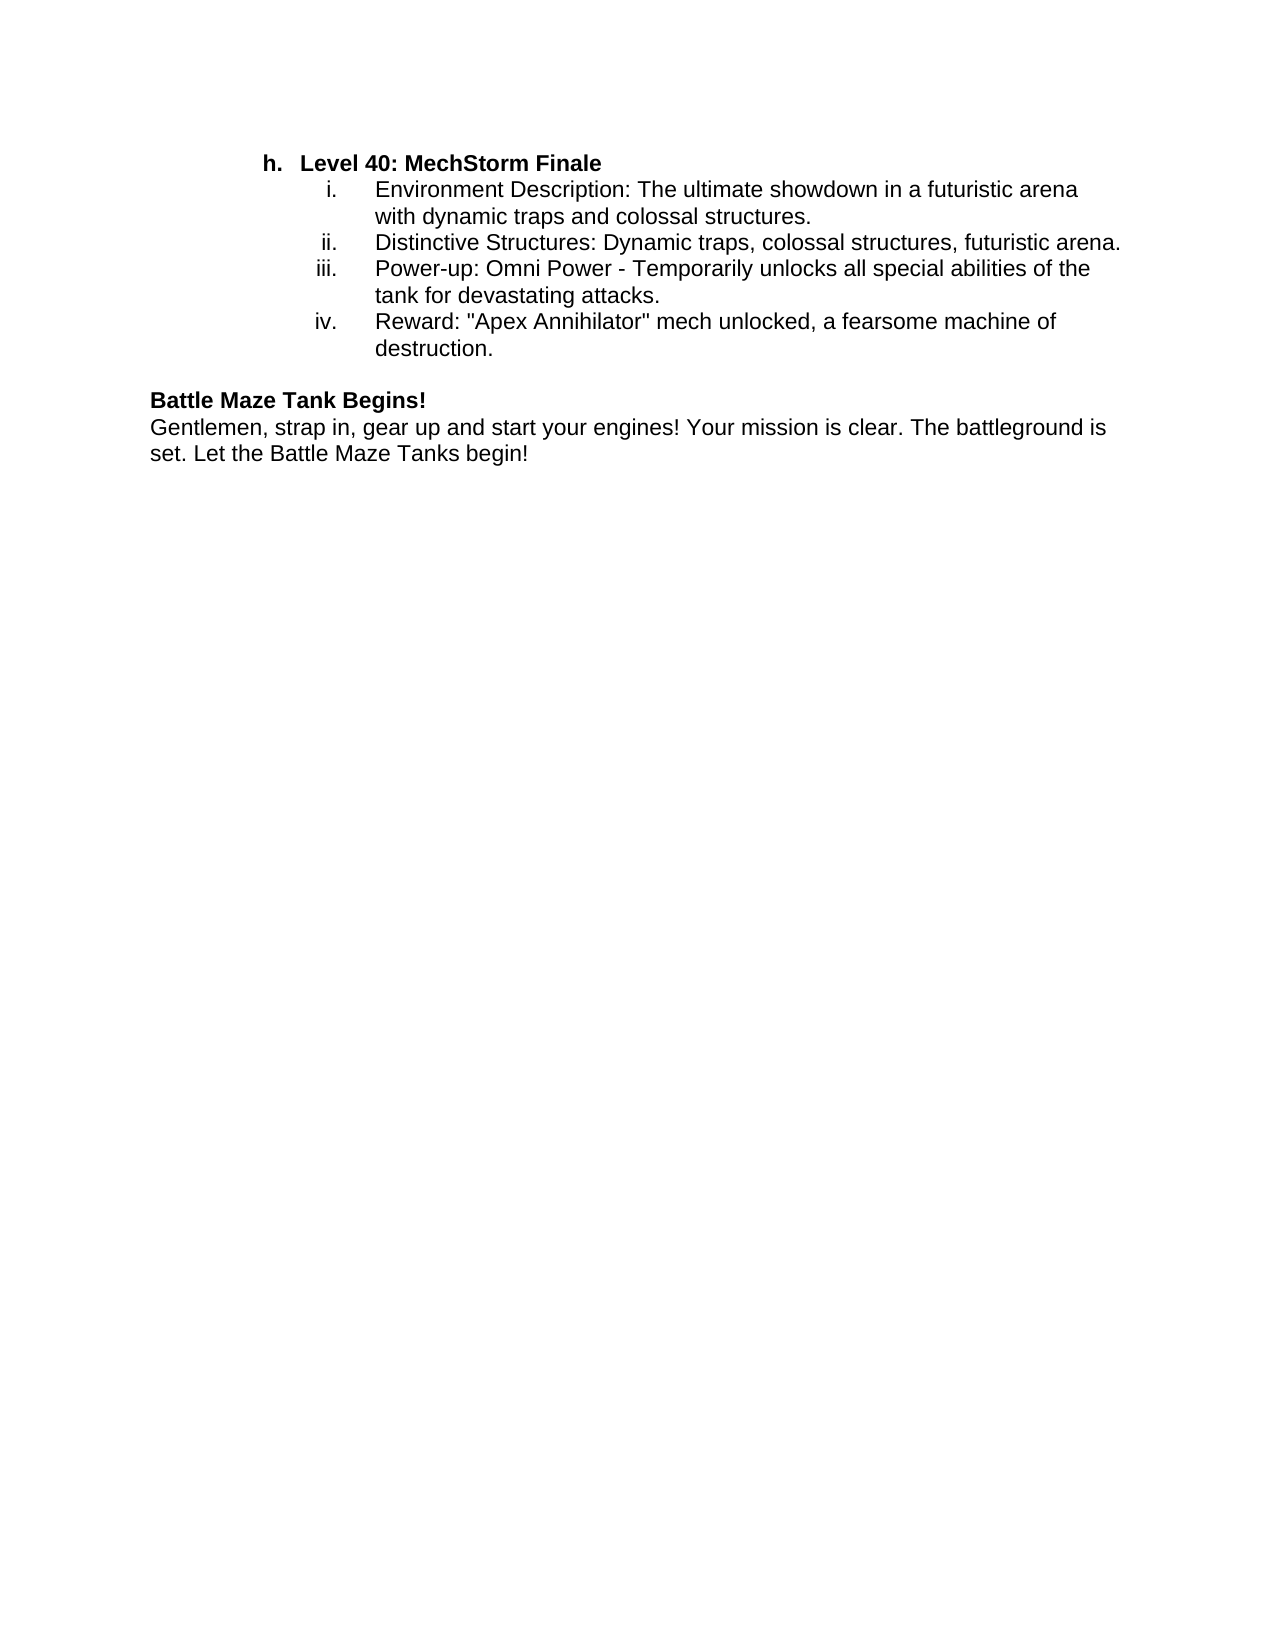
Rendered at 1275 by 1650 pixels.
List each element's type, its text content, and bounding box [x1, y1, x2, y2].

list Power-up: Omni Power - Temporarily unlocks all special abilities of the tank for devastating attacks. [337, 255, 1125, 308]
list Level 40: MechStorm Finale [262, 150, 1125, 176]
list Reward: "Apex Annihilator" mech unlocked, a fearsome machine of destruction. [337, 308, 1125, 361]
text Battle Maze Tank Begins! [150, 387, 1125, 413]
text Gentlemen, strap in, gear up and start your engines! Your mission is clear. The battleground is set. Let the Battle Maze Tanks begin! [150, 413, 1125, 466]
list Environment Description: The ultimate showdown in a futuristic arena with dynamic traps and colossal structures. [337, 176, 1125, 229]
list Distinctive Structures: Dynamic traps, colossal structures, futuristic arena. [337, 229, 1125, 255]
